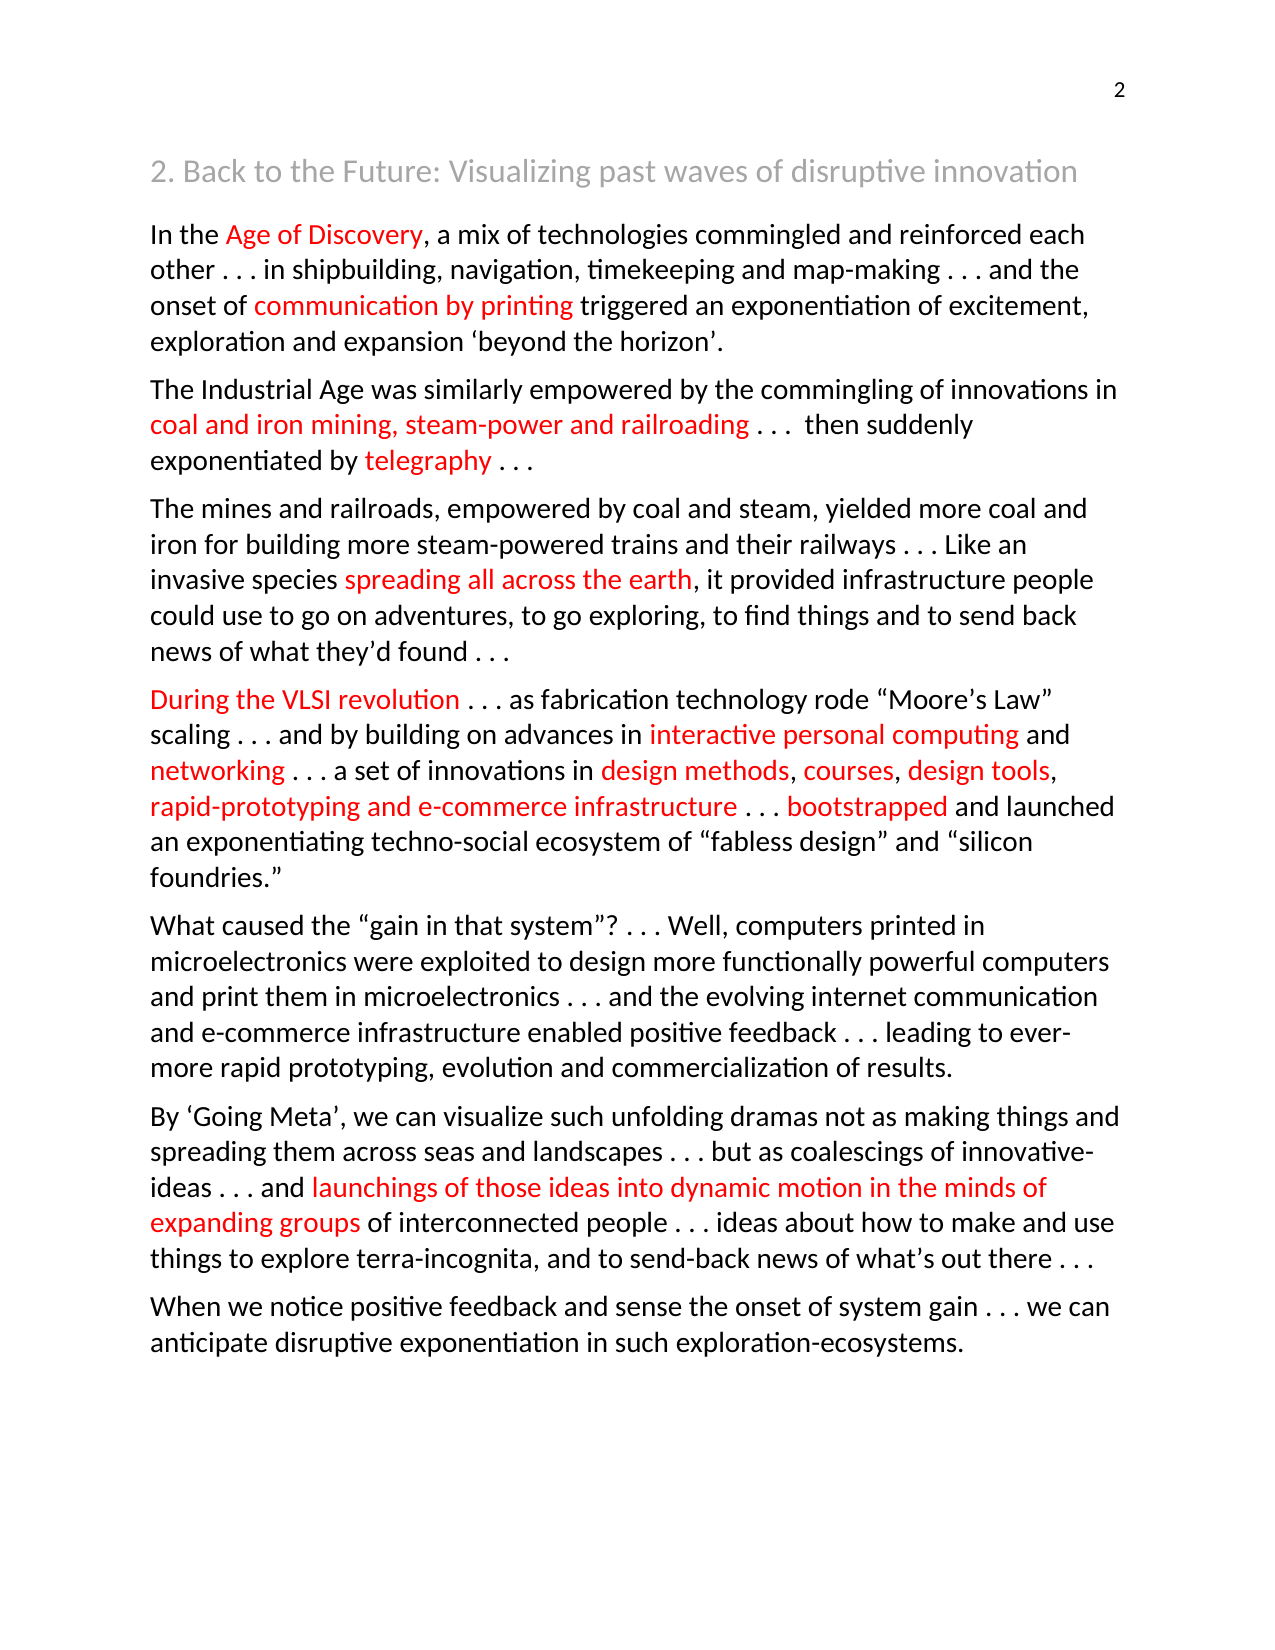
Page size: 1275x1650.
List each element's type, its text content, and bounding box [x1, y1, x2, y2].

text The Industrial Age was similarly empowered by the commingling of innovations in coal and iron mining, steam-power and railroading . . . then suddenly exponentiated by telegraphy . . . [150, 371, 1125, 478]
text During the VLSI revolution . . . as fabrication technology rode “Moore’s Law” scaling . . . and by building on advances in interactive personal computing and networking . . . a set of innovations in design methods, courses, design tools, rapid-prototyping and e-commerce infrastructure . . . bootstrapped and launched an exponentiating techno-social ecosystem of “fabless design” and “silicon foundries.” [150, 681, 1125, 894]
text 2. Back to the Future: Visualizing past waves of disruptive innovation [150, 150, 1125, 191]
text In the Age of Discovery, a mix of technologies commingled and reinforced each other . . . in shipbuilding, navigation, timekeeping and map-making . . . and the onset of communication by printing triggered an exponentiation of excitement, exploration and expansion ‘beyond the horizon’. [150, 216, 1125, 358]
text What caused the “gain in that system”? . . . Well, computers printed in microelectronics were exploited to design more functionally powerful computers and print them in microelectronics . . . and the evolving internet communication and e-commerce infrastructure enabled positive feedback . . . leading to ever-more rapid prototyping, evolution and commercialization of results. [150, 907, 1125, 1085]
text By ‘Going Meta’, we can visualize such unfolding dramas not as making things and spreading them across seas and landscapes . . . but as coalescings of innovative-ideas . . . and launchings of those ideas into dynamic motion in the minds of expanding groups of interconnected people . . . ideas about how to make and use things to explore terra-incognita, and to send-back news of what’s out there . . . [150, 1098, 1125, 1276]
text The mines and railroads, empowered by coal and steam, yielded more coal and iron for building more steam-powered trains and their railways . . . Like an invasive species spreading all across the earth, it provided infrastructure people could use to go on adventures, to go exploring, to find things and to send back news of what they’d found . . . [150, 490, 1125, 668]
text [150, 1288, 1125, 1359]
